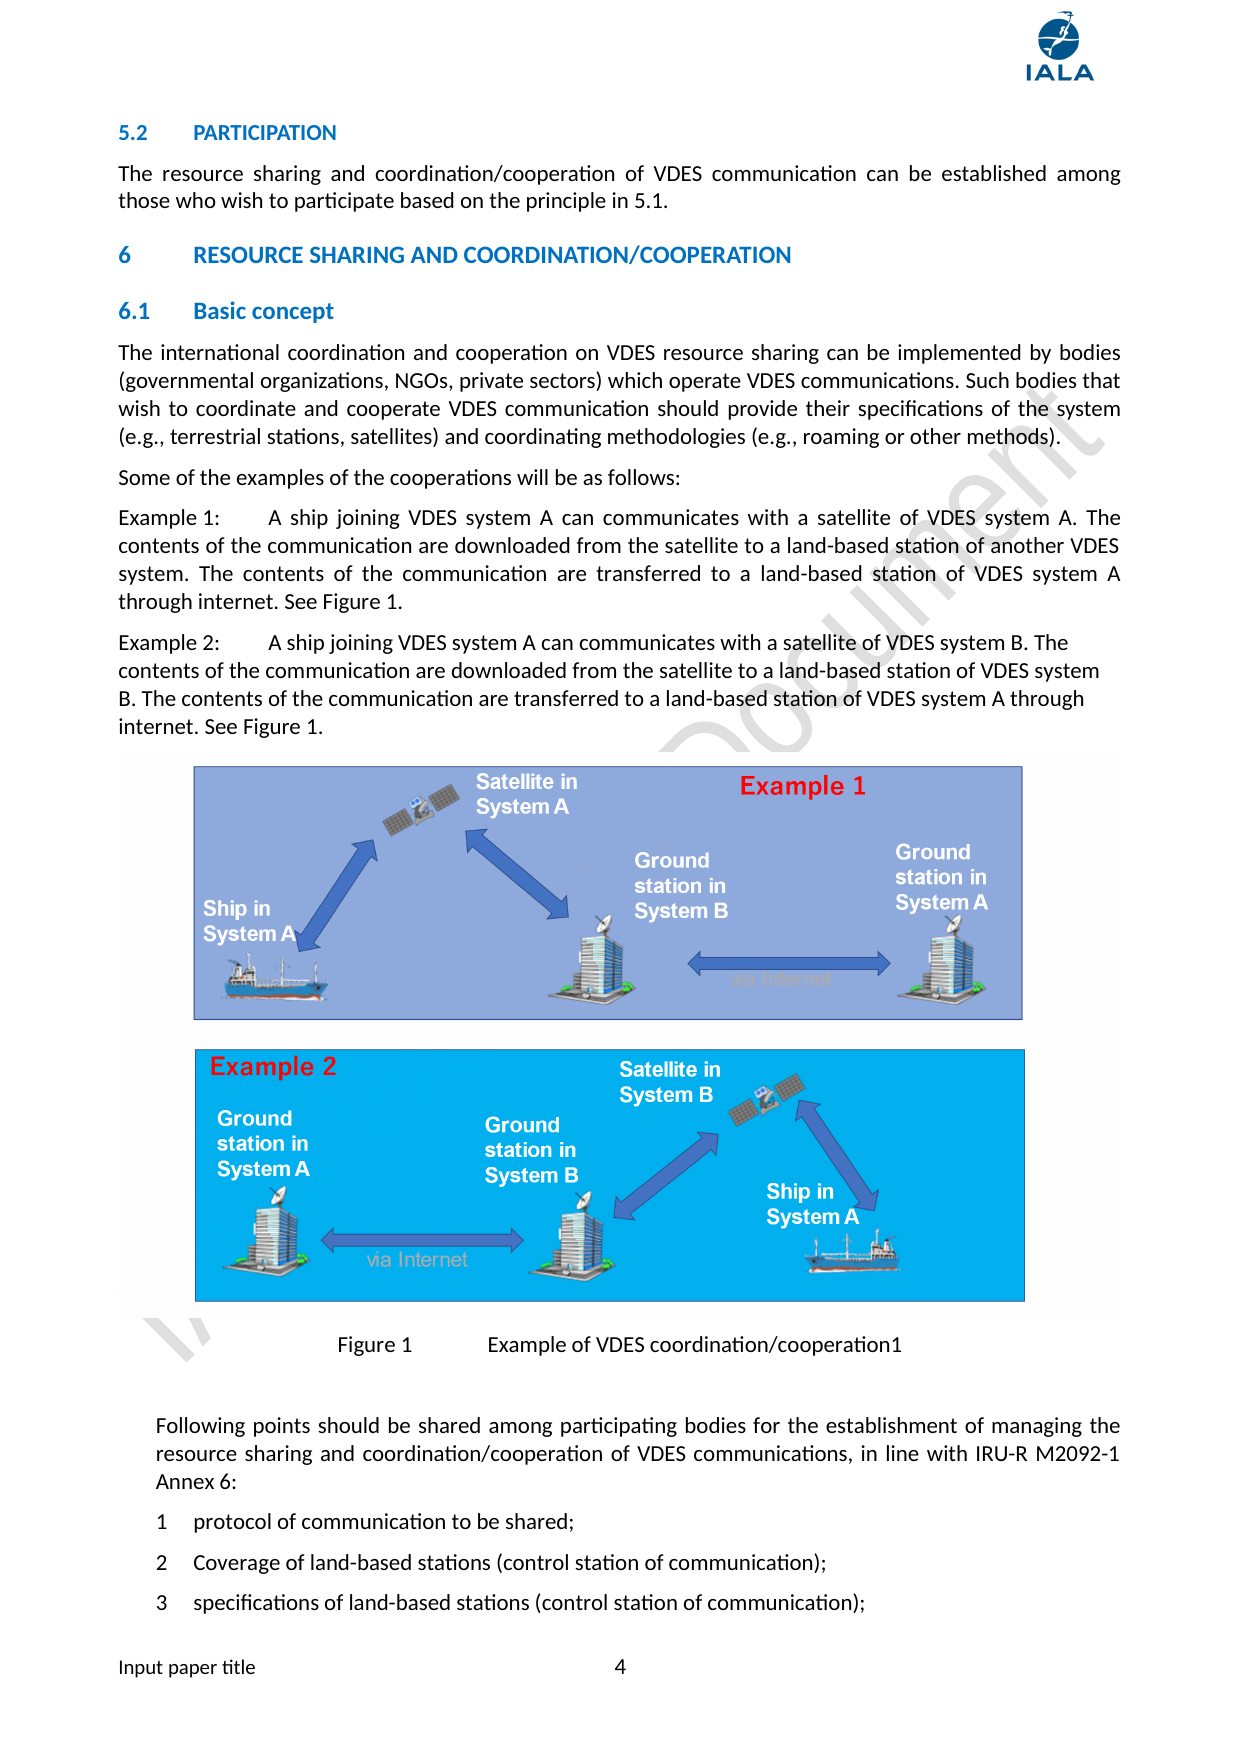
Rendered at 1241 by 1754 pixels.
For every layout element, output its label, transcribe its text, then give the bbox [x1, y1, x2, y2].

text 1 protocol of communication to be shared; [156, 1507, 1122, 1535]
text Example 1: A ship joining VDES system A can communicates with a satellite of VDES system A. The contents of the communication are downloaded from the satellite to a land-based station of another VDES system. The contents of the communication are transferred to a land-based station of VDES system A through internet. See Figure 1. [118, 503, 1122, 615]
text Figure 1 Example of VDES coordination/cooperation1 [118, 1330, 1122, 1358]
text The resource sharing and coordination/cooperation of VDES communication can be established among those who wish to participate based on the principle in 5.1. [118, 159, 1122, 215]
text 3 specifications of land-based stations (control station of communication); [156, 1588, 1122, 1616]
text Some of the examples of the cooperations will be as follows: [118, 463, 1122, 491]
subtitle 6.1 Basic concept [118, 295, 1122, 326]
text Example 2: A ship joining VDES system A can communicates with a satellite of VDES system B. The contents of the communication are downloaded from the satellite to a land-based station of VDES system B. The contents of the communication are transferred to a land-based station of VDES system A through internet. See Figure 1. [118, 628, 1122, 740]
picture [1011, 3, 1106, 96]
text The international coordination and cooperation on VDES resource sharing can be implemented by bodies (governmental organizations, NGOs, private sectors) which operate VDES communications. Such bodies that wish to coordinate and cooperate VDES communication should provide their specifications of the system (e.g., terrestrial stations, satellites) and coordinating methodologies (e.g., roaming or other methods). [118, 338, 1122, 450]
text 2 Coverage of land-based stations (control station of communication); [156, 1548, 1122, 1576]
subtitle 5.2 Participation [118, 118, 1122, 146]
text Following points should be shared among participating bodies for the establishment of managing the resource sharing and coordination/cooperation of VDES communications, in line with IRU-R M2092-1 Annex 6: [156, 1411, 1122, 1495]
subtitle 6 RESOURCE SHARING and COORDINATION/cooperation [118, 240, 1122, 270]
picture [118, 752, 1123, 1318]
